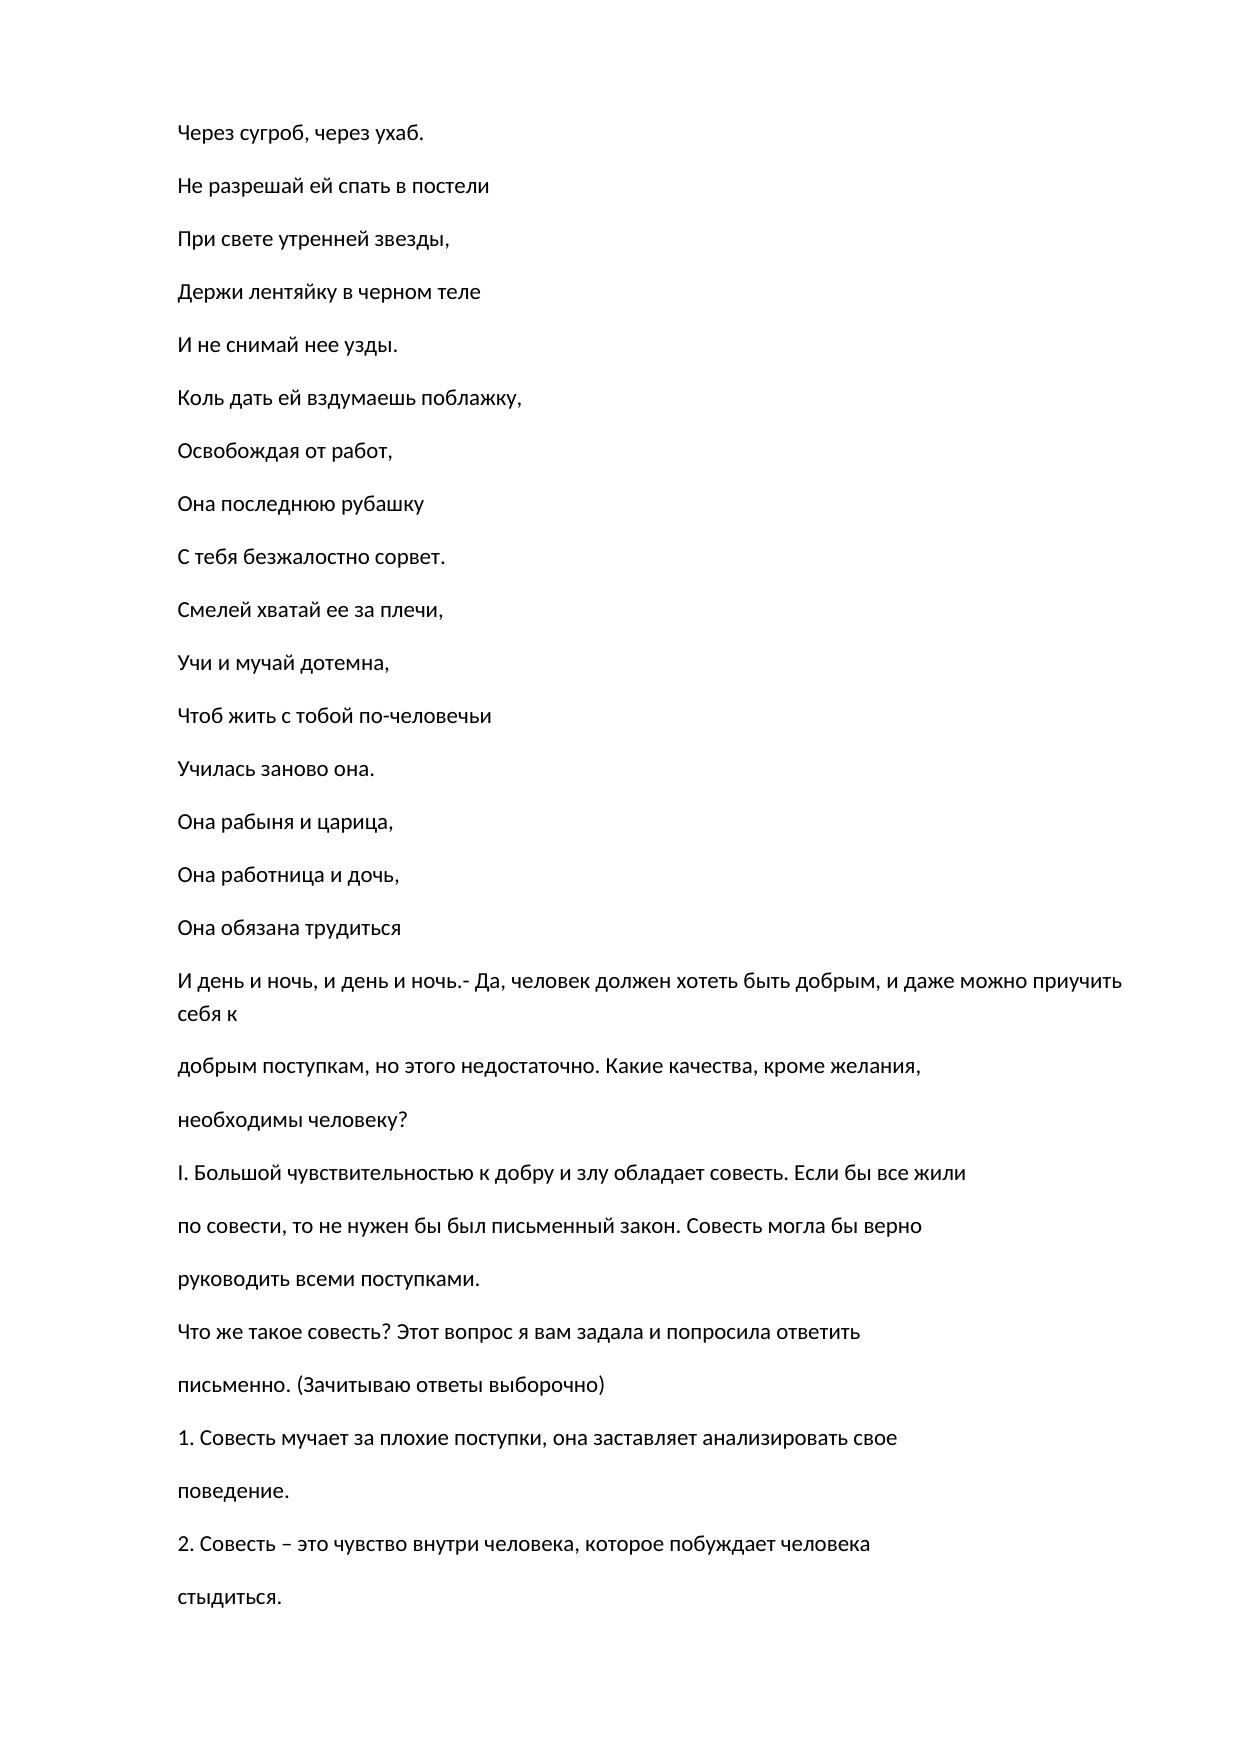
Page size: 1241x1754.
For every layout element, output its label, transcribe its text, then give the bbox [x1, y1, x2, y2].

text Она работница и дочь, [177, 860, 1152, 888]
text руководить всеми поступками. [177, 1264, 1152, 1292]
text И не снимай нее узды. [177, 330, 1152, 358]
text необходимы человеку? [177, 1105, 1152, 1133]
text Что же такое совесть? Этот вопрос я вам задала и попросила ответить [177, 1317, 1152, 1345]
text При свете утренней звезды, [177, 224, 1152, 252]
text добрым поступкам, но этого недостаточно. Какие качества, кроме желания, [177, 1052, 1152, 1080]
text 2. Совесть – это чувство внутри человека, которое побуждает человека [177, 1529, 1152, 1557]
text Чтоб жить с тобой по-человечьи [177, 701, 1152, 729]
text письменно. (Зачитываю ответы выборочно) [177, 1370, 1152, 1398]
text Учи и мучай дотемна, [177, 648, 1152, 676]
text поведение. [177, 1476, 1152, 1504]
text С тебя безжалостно сорвет. [177, 542, 1152, 570]
text Училась заново она. [177, 754, 1152, 782]
text Она последнюю рубашку [177, 489, 1152, 517]
text Она рабыня и царица, [177, 807, 1152, 835]
text Не разрешай ей спать в постели [177, 171, 1152, 199]
text Коль дать ей вздумаешь поблажку, [177, 383, 1152, 411]
text по совести, то не нужен бы был письменный закон. Совесть могла бы верно [177, 1211, 1152, 1239]
text 1. Совесть мучает за плохие поступки, она заставляет анализировать свое [177, 1423, 1152, 1451]
text Через сугроб, через ухаб. [177, 118, 1152, 146]
text Освобождая от работ, [177, 436, 1152, 464]
text I. Большой чувствительностью к добру и злу обладает совесть. Если бы все жили [177, 1158, 1152, 1186]
text Держи лентяйку в черном теле [177, 277, 1152, 305]
text Смелей хватай ее за плечи, [177, 595, 1152, 623]
text И день и ночь, и день и ночь.- Да, человек должен хотеть быть добрым, и даже можно приучить себя к [177, 966, 1152, 1027]
text стыдиться. [177, 1582, 1152, 1610]
text Она обязана трудиться [177, 913, 1152, 941]
